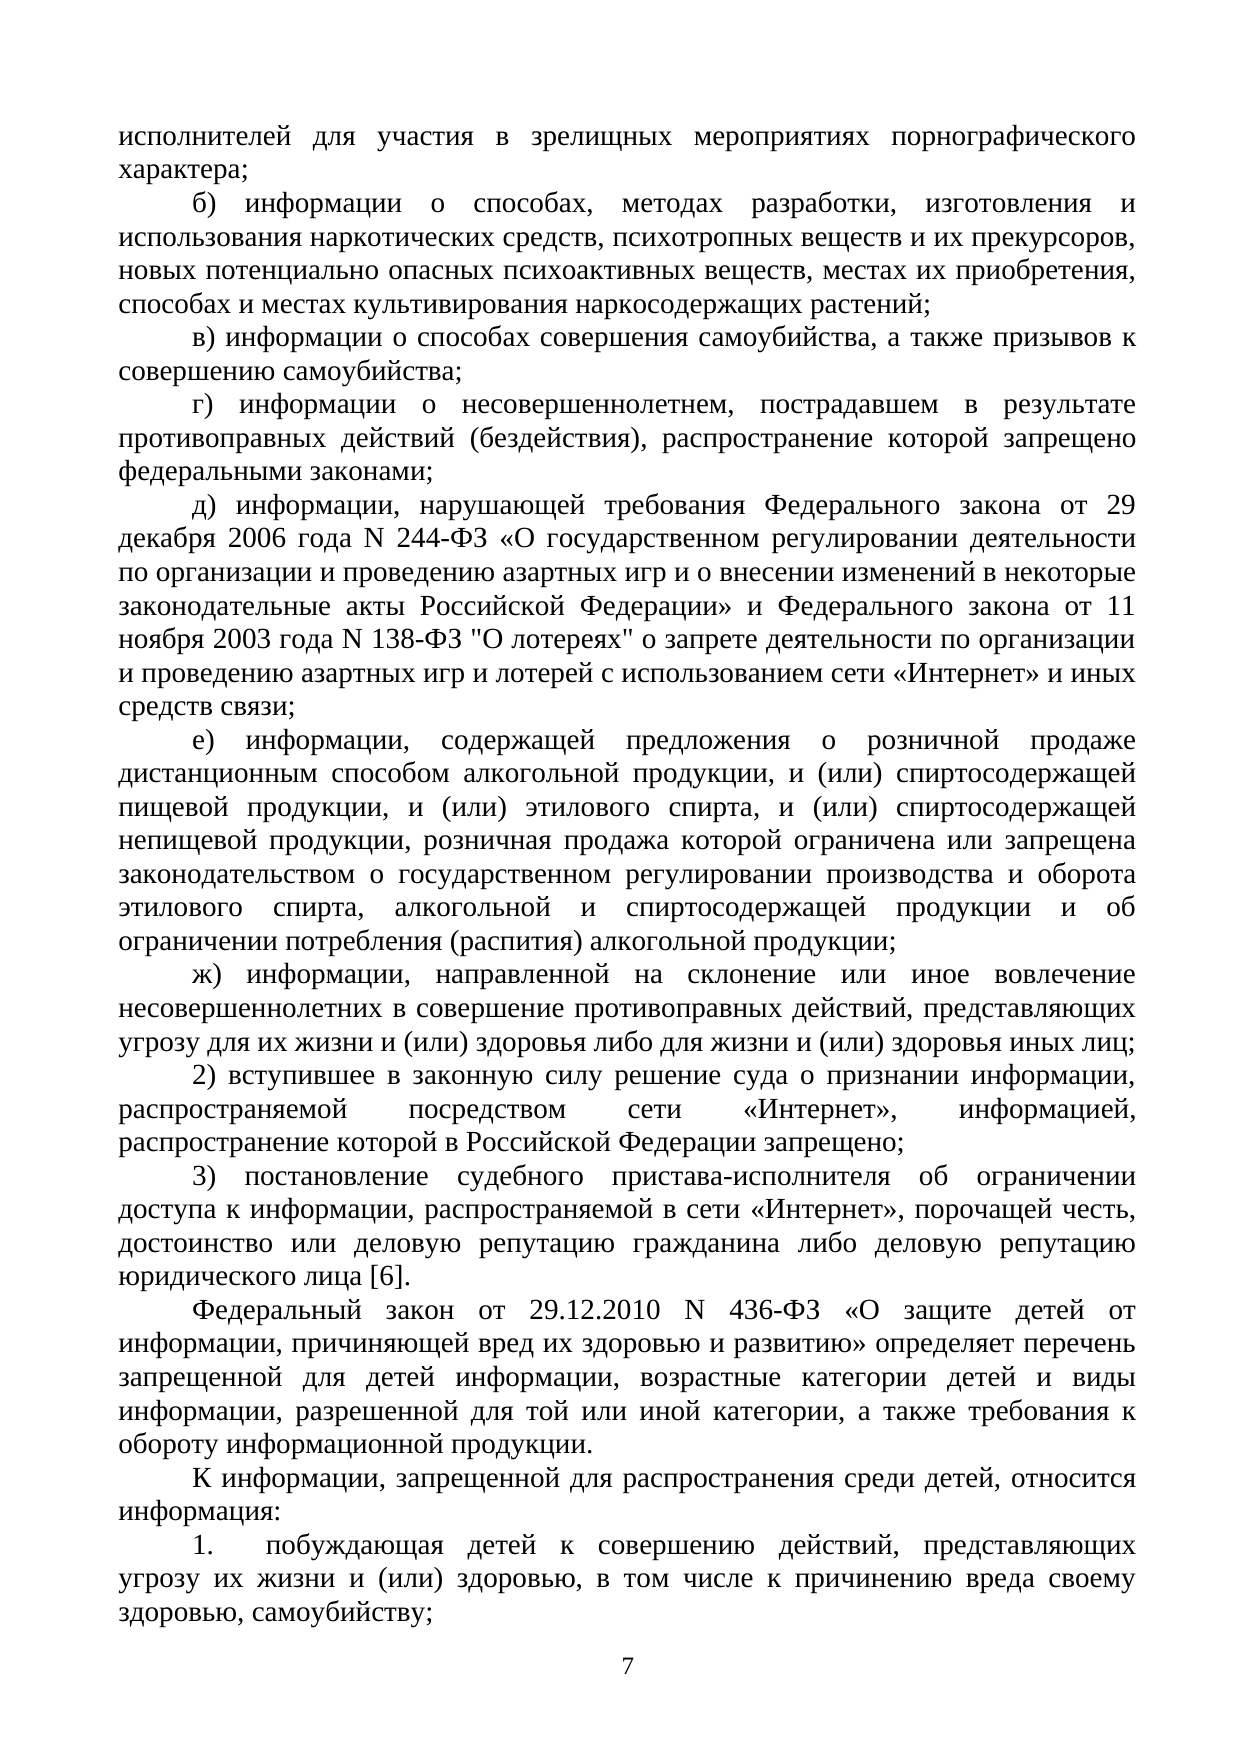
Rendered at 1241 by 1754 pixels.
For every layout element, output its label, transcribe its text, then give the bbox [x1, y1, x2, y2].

text б) информации о способах, методах разработки, изготовления и использования наркотических средств, психотропных веществ и их прекурсоров, новых потенциально опасных психоактивных веществ, местах их приобретения, способах и местах культивирования наркосодержащих растений; [118, 185, 1137, 319]
text е) информации, содержащей предложения о розничной продаже дистанционным способом алкогольной продукции, и (или) спиртосодержащей пищевой продукции, и (или) этилового спирта, и (или) спиртосодержащей непищевой продукции, розничная продажа которой ограничена или запрещена законодательством о государственном регулировании производства и оборота этилового спирта, алкогольной и спиртосодержащей продукции и об ограничении потребления (распития) алкогольной продукции; [118, 722, 1137, 957]
text в) информации о способах совершения самоубийства, а также призывов к совершению самоубийства; [118, 319, 1137, 386]
text г) информации о несовершеннолетнем, пострадавшем в результате противоправных действий (бездействия), распространение которой запрещено федеральными законами; [118, 386, 1137, 487]
text 1. побуждающая детей к совершению действий, представляющих угрозу их жизни и (или) здоровью, в том числе к причинению вреда своему здоровью, самоубийству; [118, 1527, 1137, 1627]
text 3) постановление судебного пристава-исполнителя об ограничении доступа к информации, распространяемой в сети «Интернет», порочащей честь, достоинство или деловую репутацию гражданина либо деловую репутацию юридического лица [6]. [118, 1158, 1137, 1292]
text д) информации, нарушающей требования Федерального закона от 29 декабря 2006 года N 244-ФЗ «О государственном регулировании деятельности по организации и проведению азартных игр и о внесении изменений в некоторые законодательные акты Российской Федерации» и Федерального закона от 11 ноября 2003 года N 138-ФЗ "О лотереях" о запрете деятельности по организации и проведению азартных игр и лотерей с использованием сети «Интернет» и иных средств связи; [118, 487, 1137, 722]
text Федеральный закон от 29.12.2010 N 436-ФЗ «О защите детей от информации, причиняющей вред их здоровью и развитию» определяет перечень запрещенной для детей информации, возрастные категории детей и виды информации, разрешенной для той или иной категории, а также требования к обороту информационной продукции. [118, 1292, 1137, 1460]
text 2) вступившее в законную силу решение суда о признании информации, распространяемой посредством сети «Интернет», информацией, распространение которой в Российской Федерации запрещено; [118, 1057, 1137, 1158]
text К информации, запрещенной для распространения среди детей, относится информация: [118, 1460, 1137, 1527]
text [118, 118, 1137, 185]
text ж) информации, направленной на склонение или иное вовлечение несовершеннолетних в совершение противоправных действий, представляющих угрозу для их жизни и (или) здоровья либо для жизни и (или) здоровья иных лиц; [118, 957, 1137, 1057]
